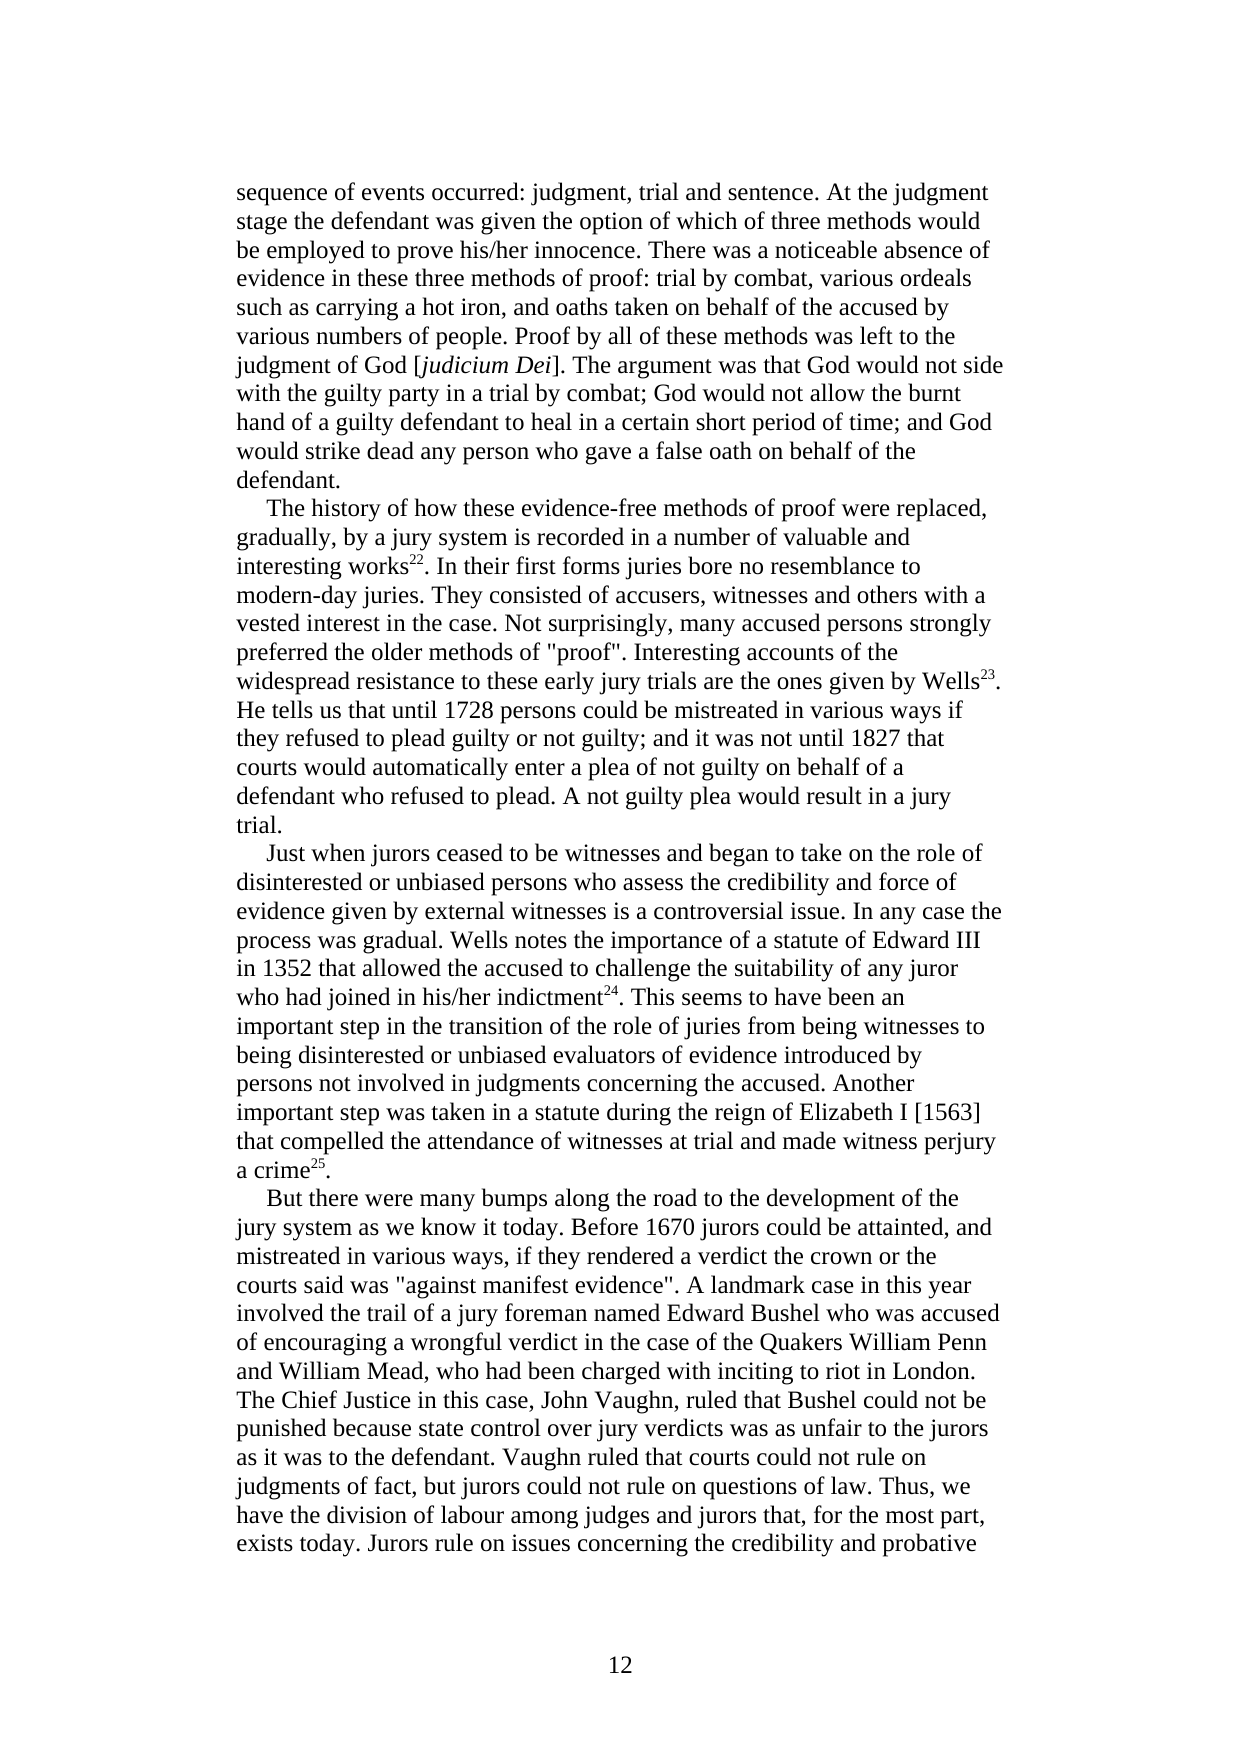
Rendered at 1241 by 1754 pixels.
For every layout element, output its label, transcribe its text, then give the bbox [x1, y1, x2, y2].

text Just when jurors ceased to be witnesses and began to take on the role of disinterested or unbiased persons who assess the credibility and force of evidence given by external witnesses is a controversial issue. In any case the process was gradual. Wells notes the importance of a statute of Edward III in 1352 that allowed the accused to challenge the suitability of any juror who had joined in his/her indictment. This seems to have been an important step in the transition of the role of juries from being witnesses to being disinterested or unbiased evaluators of evidence introduced by persons not involved in judgments concerning the accused. Another important step was taken in a statute during the reign of Elizabeth I [1563] that compelled the attendance of witnesses at trial and made witness perjury a crime. [236, 838, 1004, 1183]
text The history of how these evidence-free methods of proof were replaced, gradually, by a jury system is recorded in a number of valuable and interesting works. In their first forms juries bore no resemblance to modern-day juries. They consisted of accusers, witnesses and others with a vested interest in the case. Not surprisingly, many accused persons strongly preferred the older methods of "proof". Interesting accounts of the widespread resistance to these early jury trials are the ones given by Wells. He tells us that until 1728 persons could be mistreated in various ways if they refused to plead guilty or not guilty; and it was not until 1827 that courts would automatically enter a plea of not guilty on behalf of a defendant who refused to plead. A not guilty plea would result in a jury trial. [236, 493, 1004, 838]
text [236, 177, 1004, 493]
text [236, 1183, 1004, 1557]
